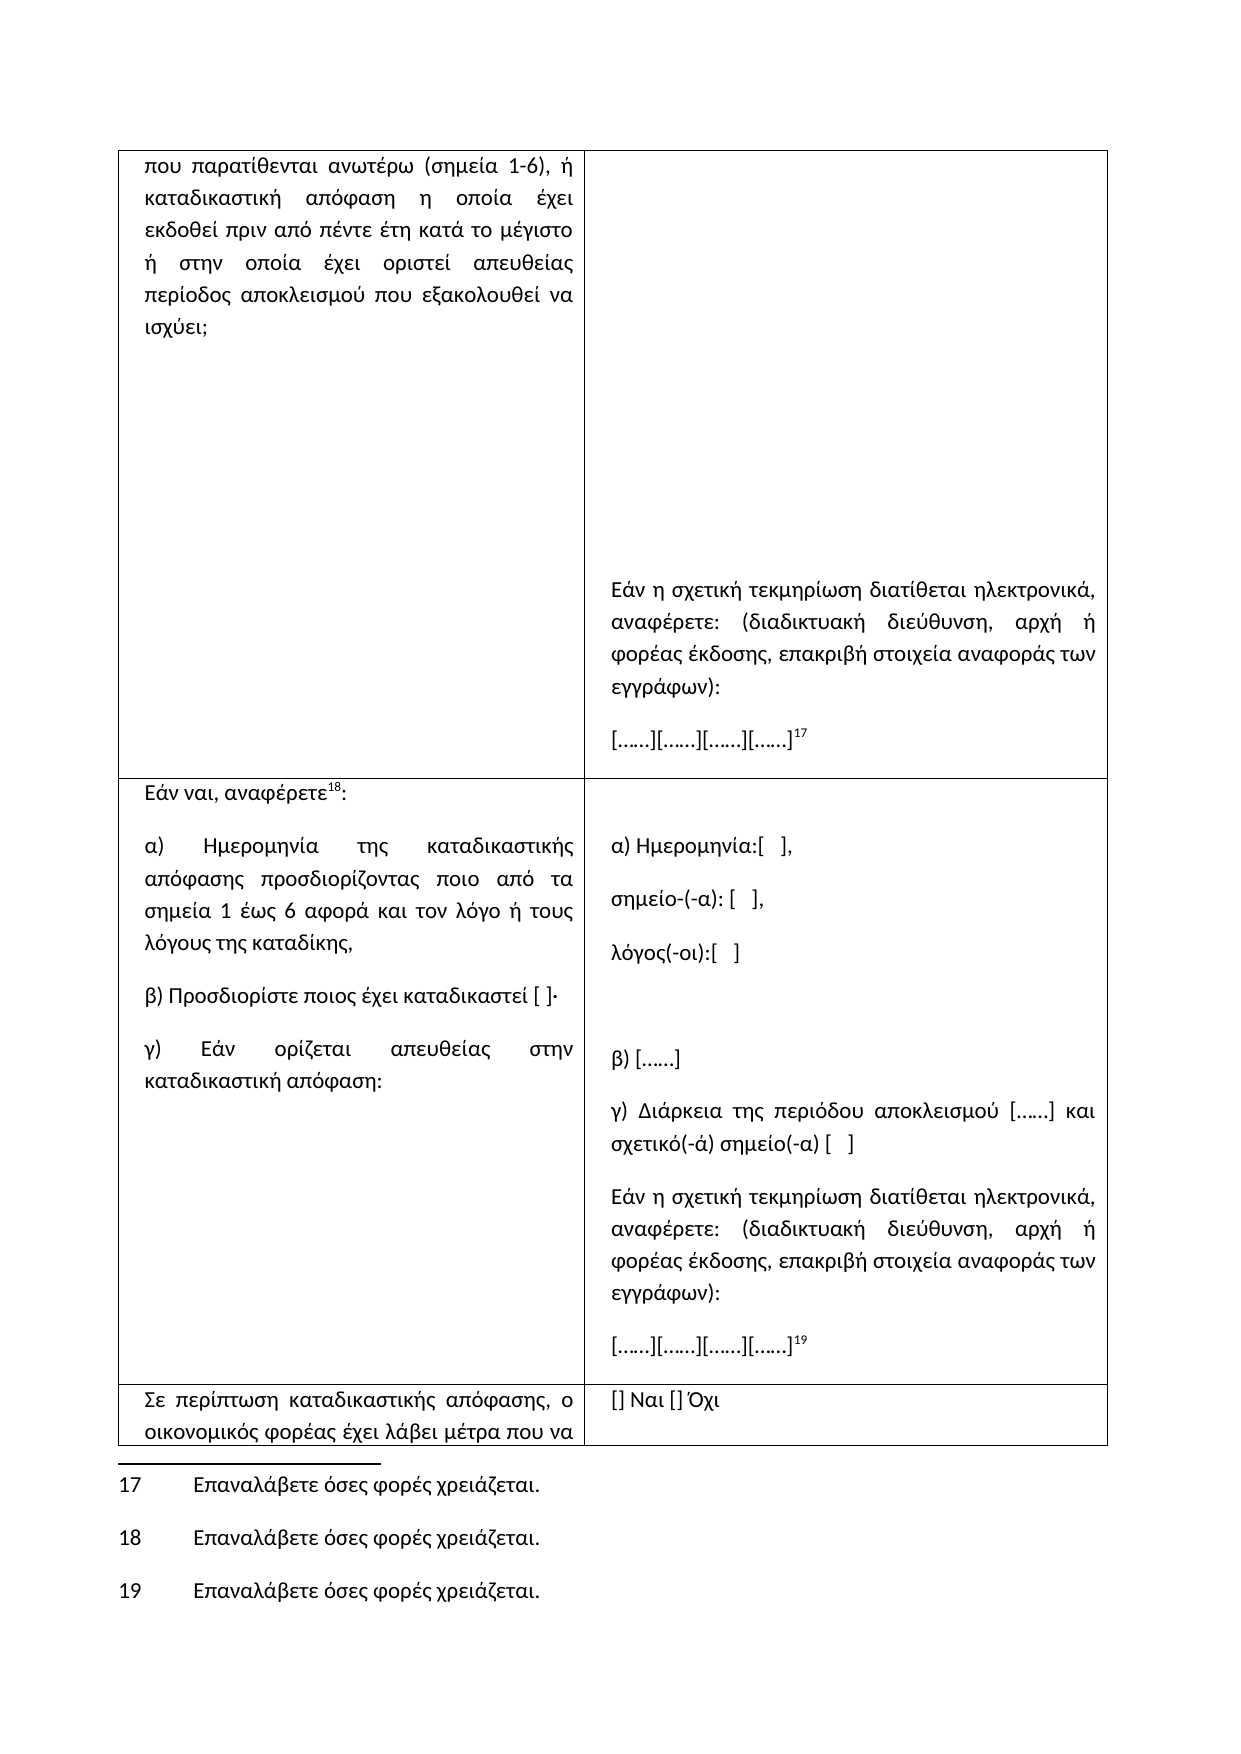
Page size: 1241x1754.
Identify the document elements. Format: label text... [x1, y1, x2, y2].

table_cell Υπάρχει τελεσίδικη καταδικαστική απόφαση εις βάρος του οικονομικού φορέα ή οποιουδήποτε προσώπου το οποίο είναι μέλος του διοικητικού, διευθυντικού ή εποπτικού του οργάνου ή έχει εξουσία εκπροσώπησης, λήψης αποφάσεων ή ελέγχου σε αυτό για έναν από τους λόγους που παρατίθενται ανωτέρω (σημεία 1-6), ή καταδικαστική απόφαση η οποία έχει εκδοθεί πριν από πέντε έτη κατά το μέγιστο ή στην οποία έχει οριστεί απευθείας περίοδος αποκλεισμού που εξακολουθεί να ισχύει; [119, 151, 584, 777]
table_cell [] Ναι [] Όχι Εάν η σχετική τεκμηρίωση διατίθεται ηλεκτρονικά, αναφέρετε: (διαδικτυακή διεύθυνση, αρχή ή φορέας έκδοσης, επακριβή στοιχεία αναφοράς των εγγράφων): [……][……][……][……] [585, 151, 1107, 777]
table_cell Εάν ναι, αναφέρετε: α) Ημερομηνία της καταδικαστικής απόφασης προσδιορίζοντας ποιο από τα σημεία 1 έως 6 αφορά και τον λόγο ή τους λόγους της καταδίκης, β) Προσδιορίστε ποιος έχει καταδικαστεί [ ]· γ) Εάν ορίζεται απευθείας στην καταδικαστική απόφαση: [119, 779, 584, 1384]
table_cell [] Ναι [] Όχι [585, 1385, 1107, 1445]
table_cell α) Ημερομηνία:[ ], σημείο-(-α): [ ], λόγος(-οι):[ ] β) [……] γ) Διάρκεια της περιόδου αποκλεισμού [……] και σχετικό(-ά) σημείο(-α) [ ] Εάν η σχετική τεκμηρίωση διατίθεται ηλεκτρονικά, αναφέρετε: (διαδικτυακή διεύθυνση, αρχή ή φορέας έκδοσης, επακριβή στοιχεία αναφοράς των εγγράφων): [……][……][……][……] [585, 779, 1107, 1384]
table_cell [119, 1385, 584, 1445]
